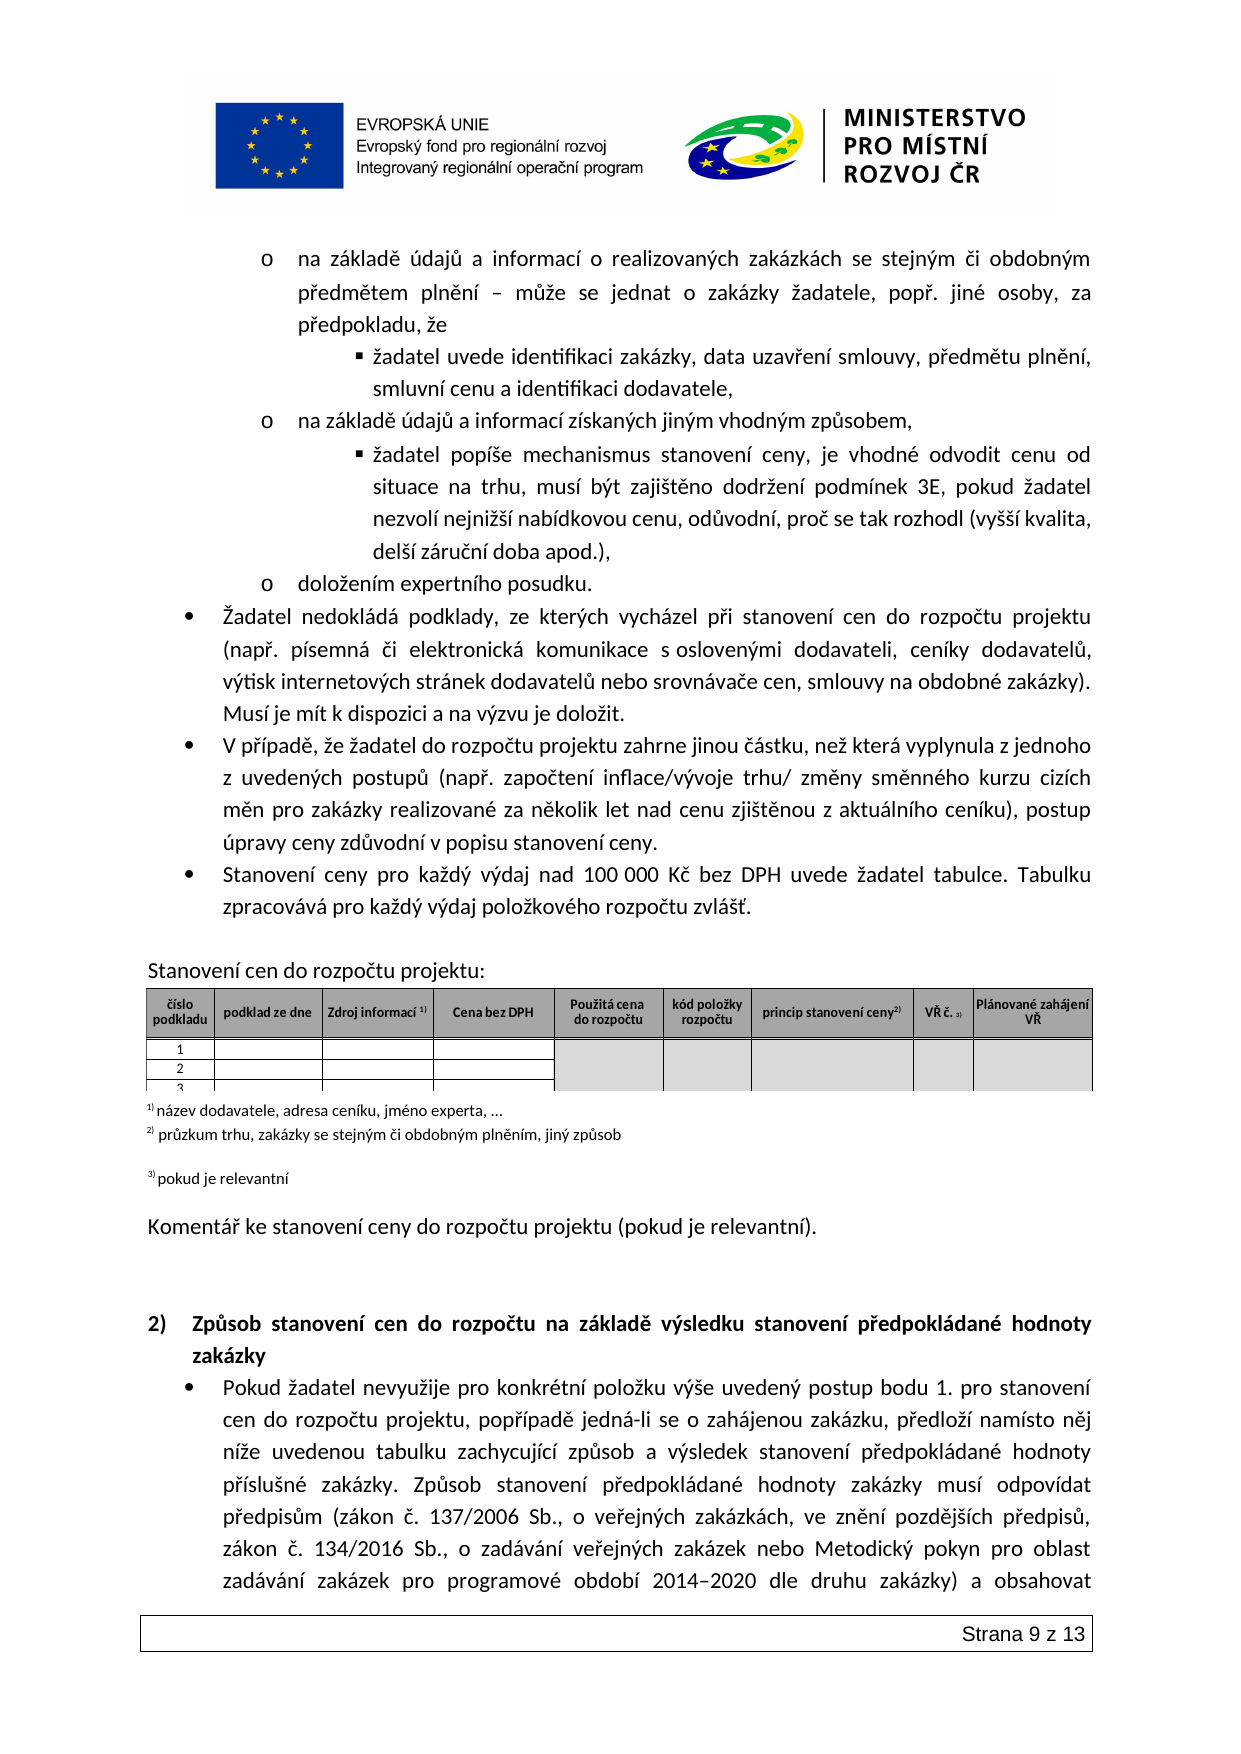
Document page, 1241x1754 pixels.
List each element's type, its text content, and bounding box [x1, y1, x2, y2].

list 2) průzkum trhu, zakázky se stejným či obdobným plněním, jiný způsob [146, 1124, 1093, 1144]
list Žadatel nedokládá podklady, ze kterých vycházel při stanovení cen do rozpočtu projektu (např. písemná či elektronická komunikace s oslovenými dodavateli, ceníky dodavatelů, výtisk internetových stránek dodavatelů nebo srovnávače cen, smlouvy na obdobné zakázky). Musí je mít k dispozici a na výzvu je doložit. [185, 602, 1093, 727]
list Komentář ke stanovení ceny do rozpočtu projektu (pokud je relevantní). [148, 1212, 1093, 1240]
text 3) pokud je relevantní [148, 1168, 1093, 1188]
list na základě údajů a informací získaných jiným vhodným způsobem, [260, 407, 1093, 436]
list doložením expertního posudku. [260, 569, 1093, 598]
list žadatel uvede identifikaci zakázky, data uzavření smlouvy, předmětu plnění, smluvní cenu a identifikaci dodavatele, [354, 342, 1093, 402]
list 1) název dodavatele, adresa ceníku, jméno experta, … [146, 1101, 1093, 1121]
picture [187, 73, 1053, 217]
list Stanovení ceny pro každý výdaj nad 100 000 Kč bez DPH uvede žadatel tabulce. Tabulku zpracovává pro každý výdaj položkového rozpočtu zvlášť. [185, 860, 1093, 920]
list na základě údajů a informací o realizovaných zakázkách se stejným či obdobným předmětem plnění – může se jednat o zakázky žadatele, popř. jiné osoby, za předpokladu, že [260, 244, 1093, 338]
list Způsob stanovení cen do rozpočtu na základě výsledku stanovení předpokládané hodnoty zakázky [148, 1309, 1093, 1369]
list V případě, že žadatel do rozpočtu projektu zahrne jinou částku, než která vyplynula z jednoho z uvedených postupů (např. započtení inflace/vývoje trhu/ změny směnného kurzu cizích měn pro zakázky realizované za několik let nad cenu zjištěnou z aktuálního ceníku), postup úpravy ceny zdůvodní v popisu stanovení ceny. [185, 731, 1093, 856]
list Stanovení cen do rozpočtu projektu: [148, 957, 1093, 984]
list žadatel popíše mechanismus stanovení ceny, je vhodné odvodit cenu od situace na trhu, musí být zajištěno dodržení podmínek 3E, pokud žadatel nezvolí nejnižší nabídkovou cenu, odůvodní, proč se tak rozhodl (vyšší kvalita, delší záruční doba apod.), [354, 440, 1093, 565]
